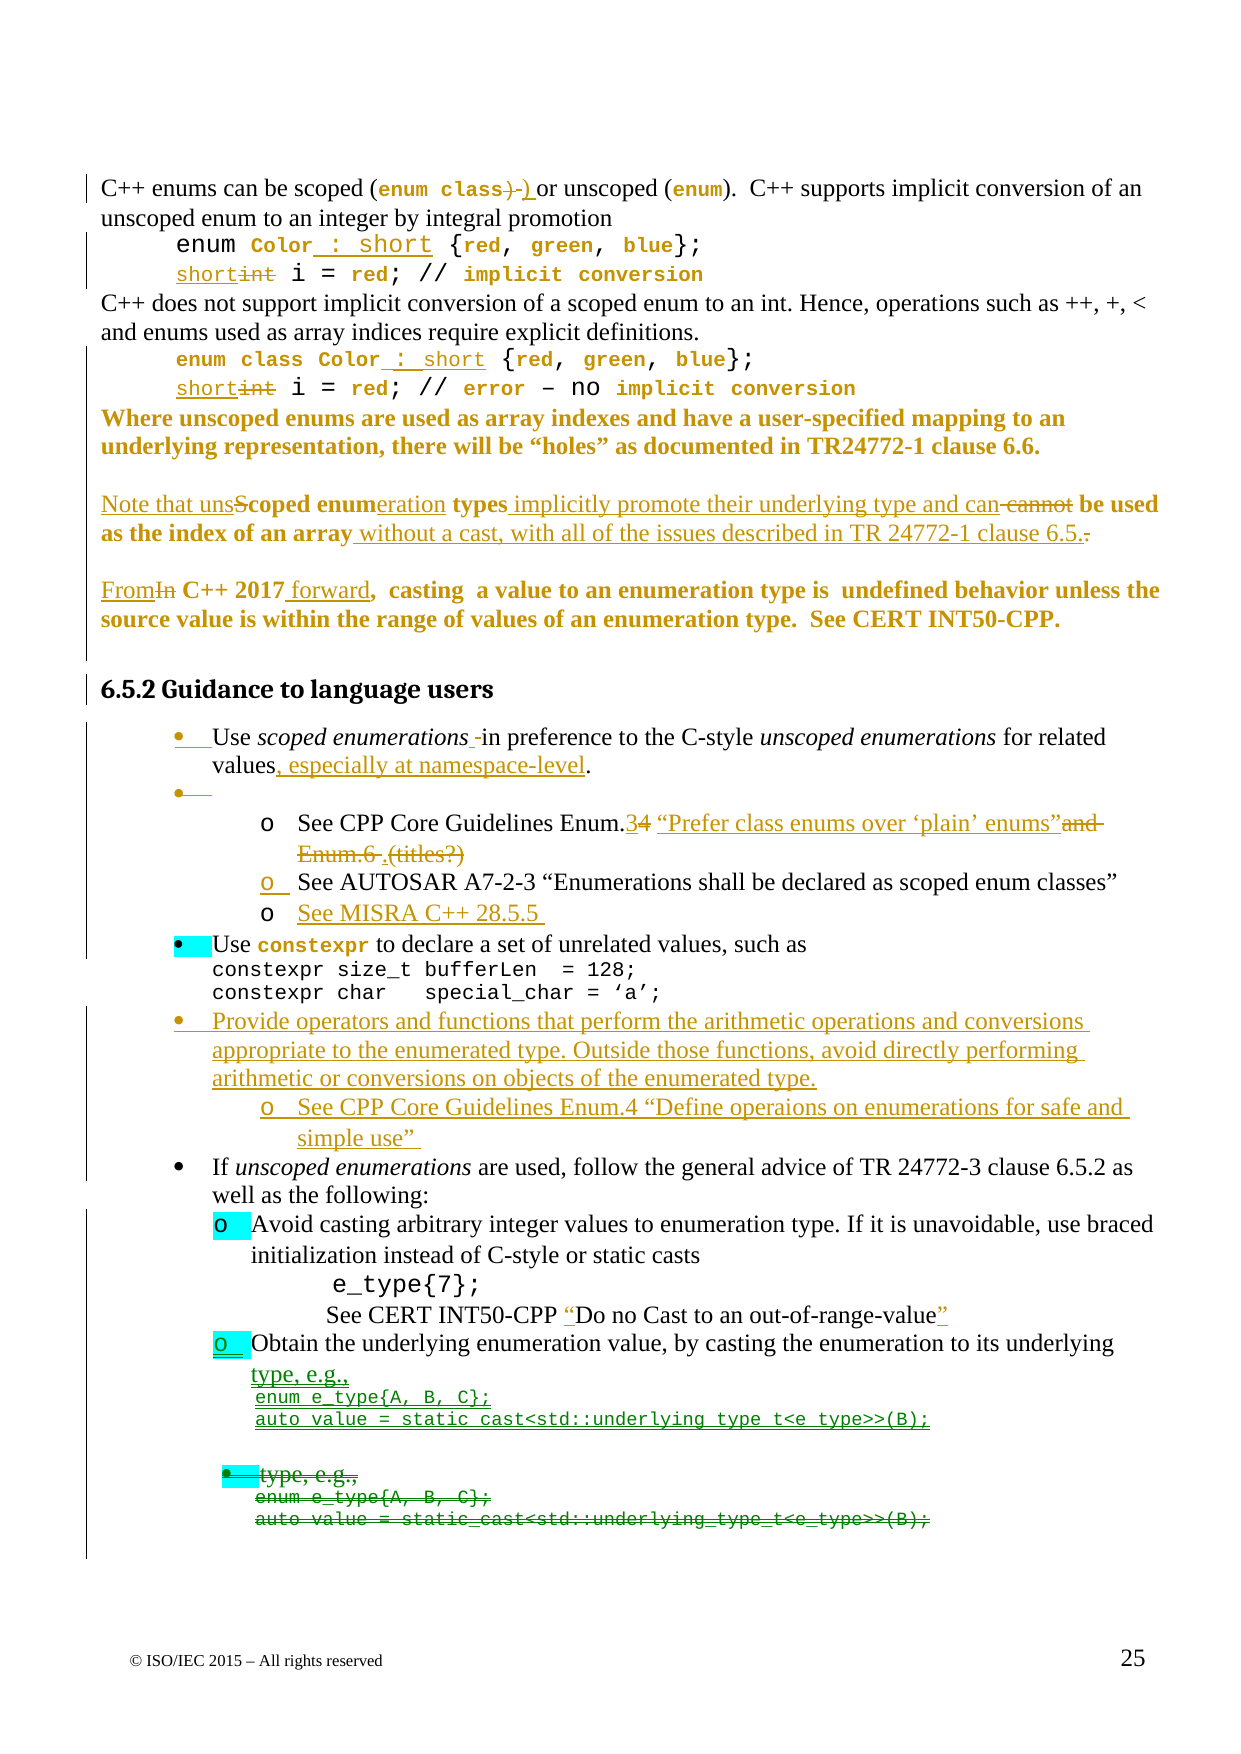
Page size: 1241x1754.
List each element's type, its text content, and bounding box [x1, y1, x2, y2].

text i = red; // implicit conversion [101, 260, 1164, 288]
list See CPP Core Guidelines Enum. [259, 808, 1164, 867]
text C++ does not support implicit conversion of a scoped enum to an int. Hence, operations such as ++, +, < and enums used as array indices require explicit definitions. [101, 288, 1164, 346]
text i = red; // error – no implicit conversion [101, 374, 1164, 403]
list See AUTOSAR A7-2-3 “Enumerations shall be declared as scoped enum classes” [259, 867, 1164, 898]
text C++ 2017, casting a value to an enumeration type is undefined behavior unless the source value is within the range of values of an enumeration type. See CERT INT50-CPP. [101, 575, 1164, 633]
list Obtain the underlying enumeration value, by casting the enumeration to its underlying [213, 1328, 1164, 1388]
list See CERT INT50-CPP Do no Cast to an out-of-range-value [326, 1300, 1164, 1328]
list Avoid casting arbitrary integer values to enumeration type. If it is unavoidable, use braced initialization instead of C-style or static casts e_type{7}; [213, 1209, 1164, 1300]
text Where unscoped enums are used as array indexes and have a user-specified mapping to an underlying representation, there will be “holes” as documented in TR24772-1 clause 6.6. [101, 403, 1164, 460]
text coped enum types be used as the index of an array [101, 489, 1164, 546]
text enum class Color {red, green, blue}; [101, 346, 1164, 374]
list If unscoped enumerations are used, follow the general advice of TR 24772-3 clause 6.5.2 as well as the following: [174, 1152, 1164, 1209]
text enum Color {red, green, blue}; [101, 232, 1164, 260]
text C++ enums can be scoped (enum classor unscoped (enum). C++ supports implicit conversion of an unscoped enum to an integer by integral promotion [101, 173, 1164, 232]
subtitle 6.5.2 Guidance to language users [101, 674, 1164, 705]
list Use scoped enumerationsin preference to the C-style unscoped enumerations for related values. [174, 722, 1164, 779]
list Use constexpr to declare a set of unrelated values, such as constexpr size_t bufferLen = 128; constexpr char special_char = ‘a’; [174, 929, 1164, 1006]
